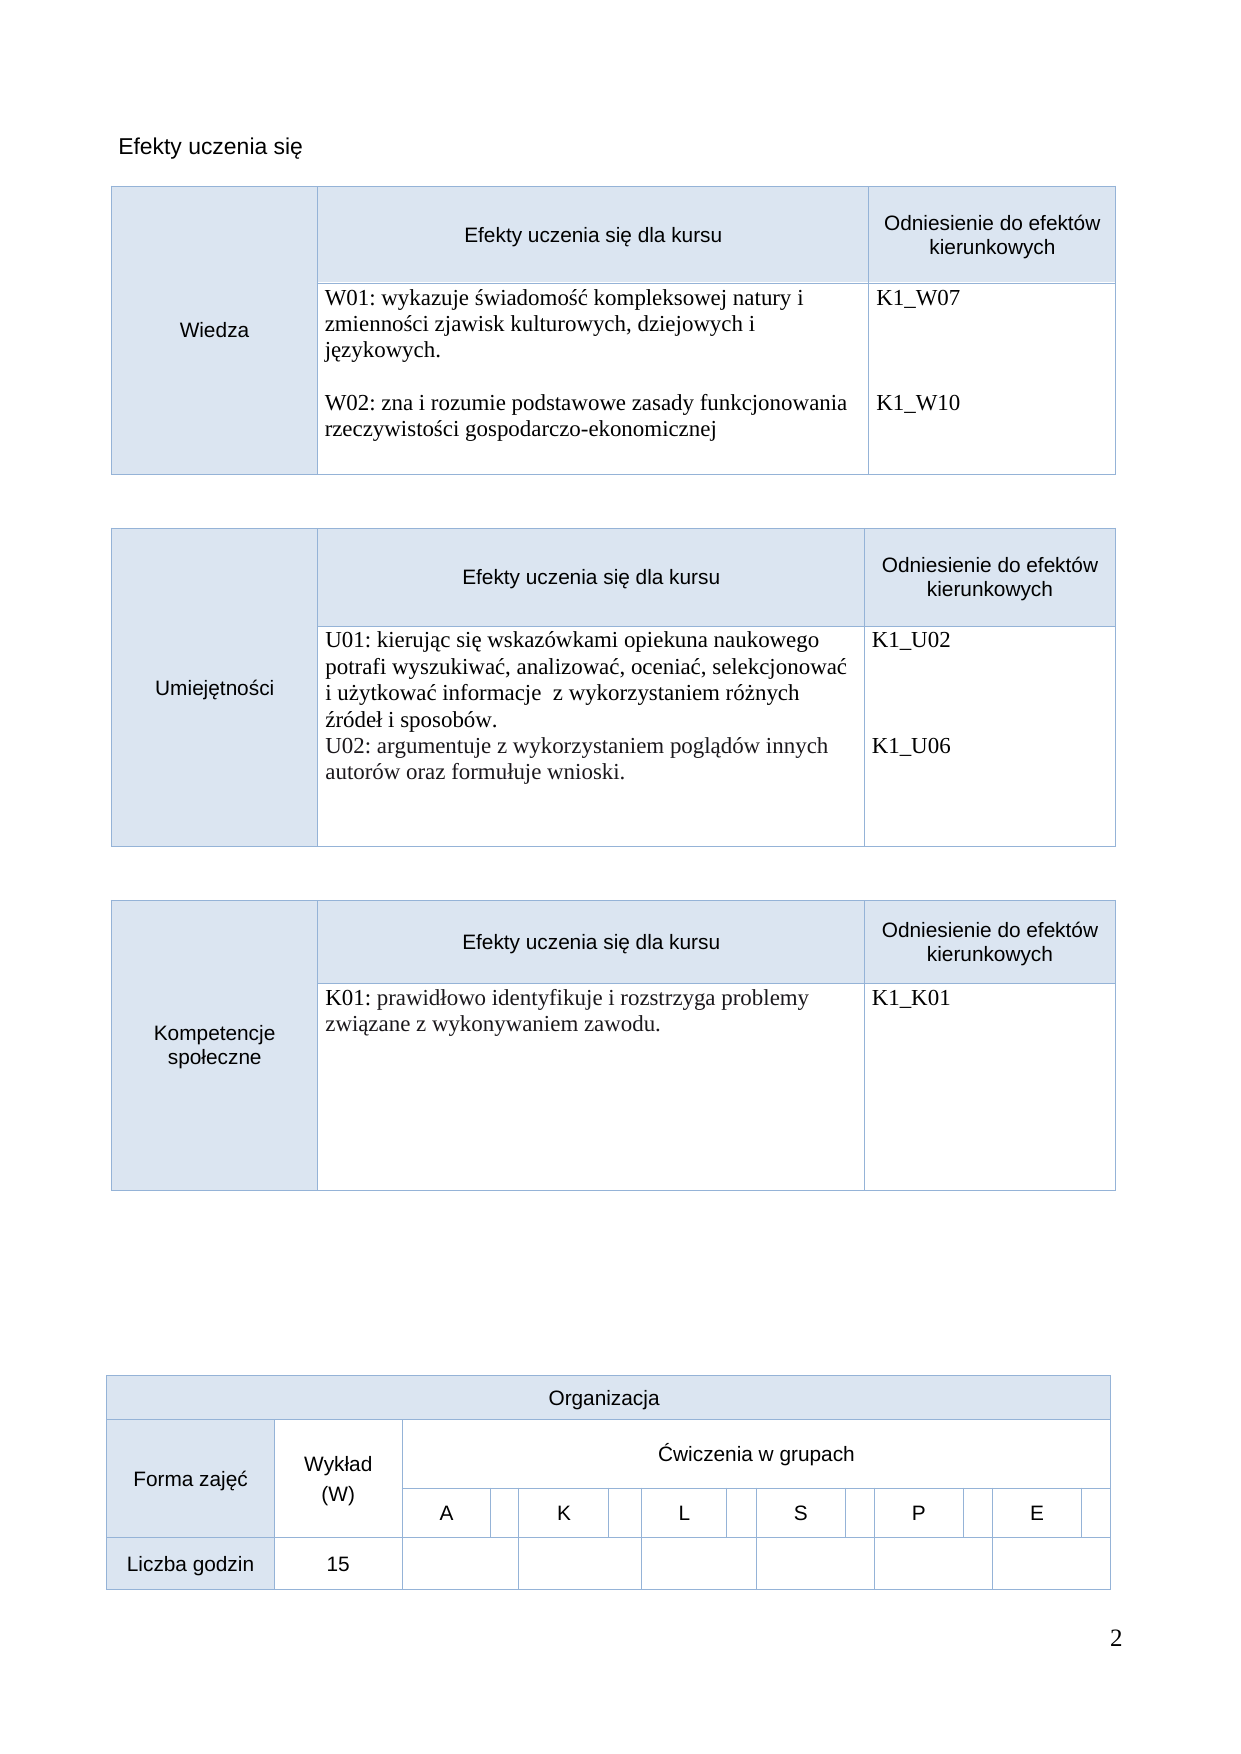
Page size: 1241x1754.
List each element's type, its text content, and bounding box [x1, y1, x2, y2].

table_header Efekty uczenia się dla kursu [318, 187, 868, 282]
text Efekty uczenia się [118, 133, 1122, 159]
table_header Organizacja [107, 1376, 1110, 1419]
table_header Odniesienie do efektów kierunkowych [865, 901, 1115, 983]
table_cell [875, 1538, 992, 1589]
table_cell Forma zajęć [107, 1420, 274, 1537]
table_cell Liczba godzin [107, 1538, 274, 1589]
table_cell [1082, 1489, 1110, 1537]
table_cell K1_U02 K1_U06 [865, 627, 1115, 846]
table_cell A [403, 1489, 490, 1537]
table_cell [642, 1538, 756, 1589]
table_cell S [757, 1489, 845, 1537]
table_cell [403, 1538, 518, 1589]
table_cell K01: prawidłowo identyfikuje i rozstrzyga problemy związane z wykonywaniem zawodu. [318, 984, 864, 1190]
table_cell [993, 1538, 1110, 1589]
table_cell Wykład (W) [275, 1420, 402, 1537]
table_cell U01: kierując się wskazówkami opiekuna naukowego potrafi wyszukiwać, analizować, oceniać, selekcjonować i użytkować informacje z wykorzystaniem różnych źródeł i sposobów. U02: argumentuje z wykorzystaniem poglądów innych autorów oraz formułuje wnioski. [318, 627, 864, 846]
table_header Kompetencje społeczne [112, 901, 317, 1190]
table_cell 15 [275, 1538, 402, 1589]
table_cell K1_K01 [865, 984, 1115, 1190]
table_cell [491, 1489, 518, 1537]
table_header Wiedza [112, 187, 317, 474]
table_cell [846, 1489, 874, 1537]
table_cell Ćwiczenia w grupach [403, 1420, 1110, 1487]
table_cell [609, 1489, 641, 1537]
table_header Efekty uczenia się dla kursu [318, 901, 864, 983]
table_cell [964, 1489, 992, 1537]
table_cell K1_W07 K1_W10 [869, 284, 1115, 474]
table_cell W01: wykazuje świadomość kompleksowej natury i zmienności zjawisk kulturowych, dziejowych i językowych. W02: zna i rozumie podstawowe zasady funkcjonowania rzeczywistości gospodarczo-ekonomicznej [318, 284, 868, 474]
table_cell [727, 1489, 756, 1537]
table_cell [519, 1538, 641, 1589]
table_header Efekty uczenia się dla kursu [318, 529, 864, 626]
table_cell E [993, 1489, 1081, 1537]
table_cell P [875, 1489, 963, 1537]
table_header Odniesienie do efektów kierunkowych [869, 187, 1115, 282]
table_cell L [642, 1489, 726, 1537]
table_header Umiejętności [112, 529, 317, 846]
table_header Odniesienie do efektów kierunkowych [865, 529, 1115, 626]
table_cell [757, 1538, 874, 1589]
table_cell K [519, 1489, 608, 1537]
